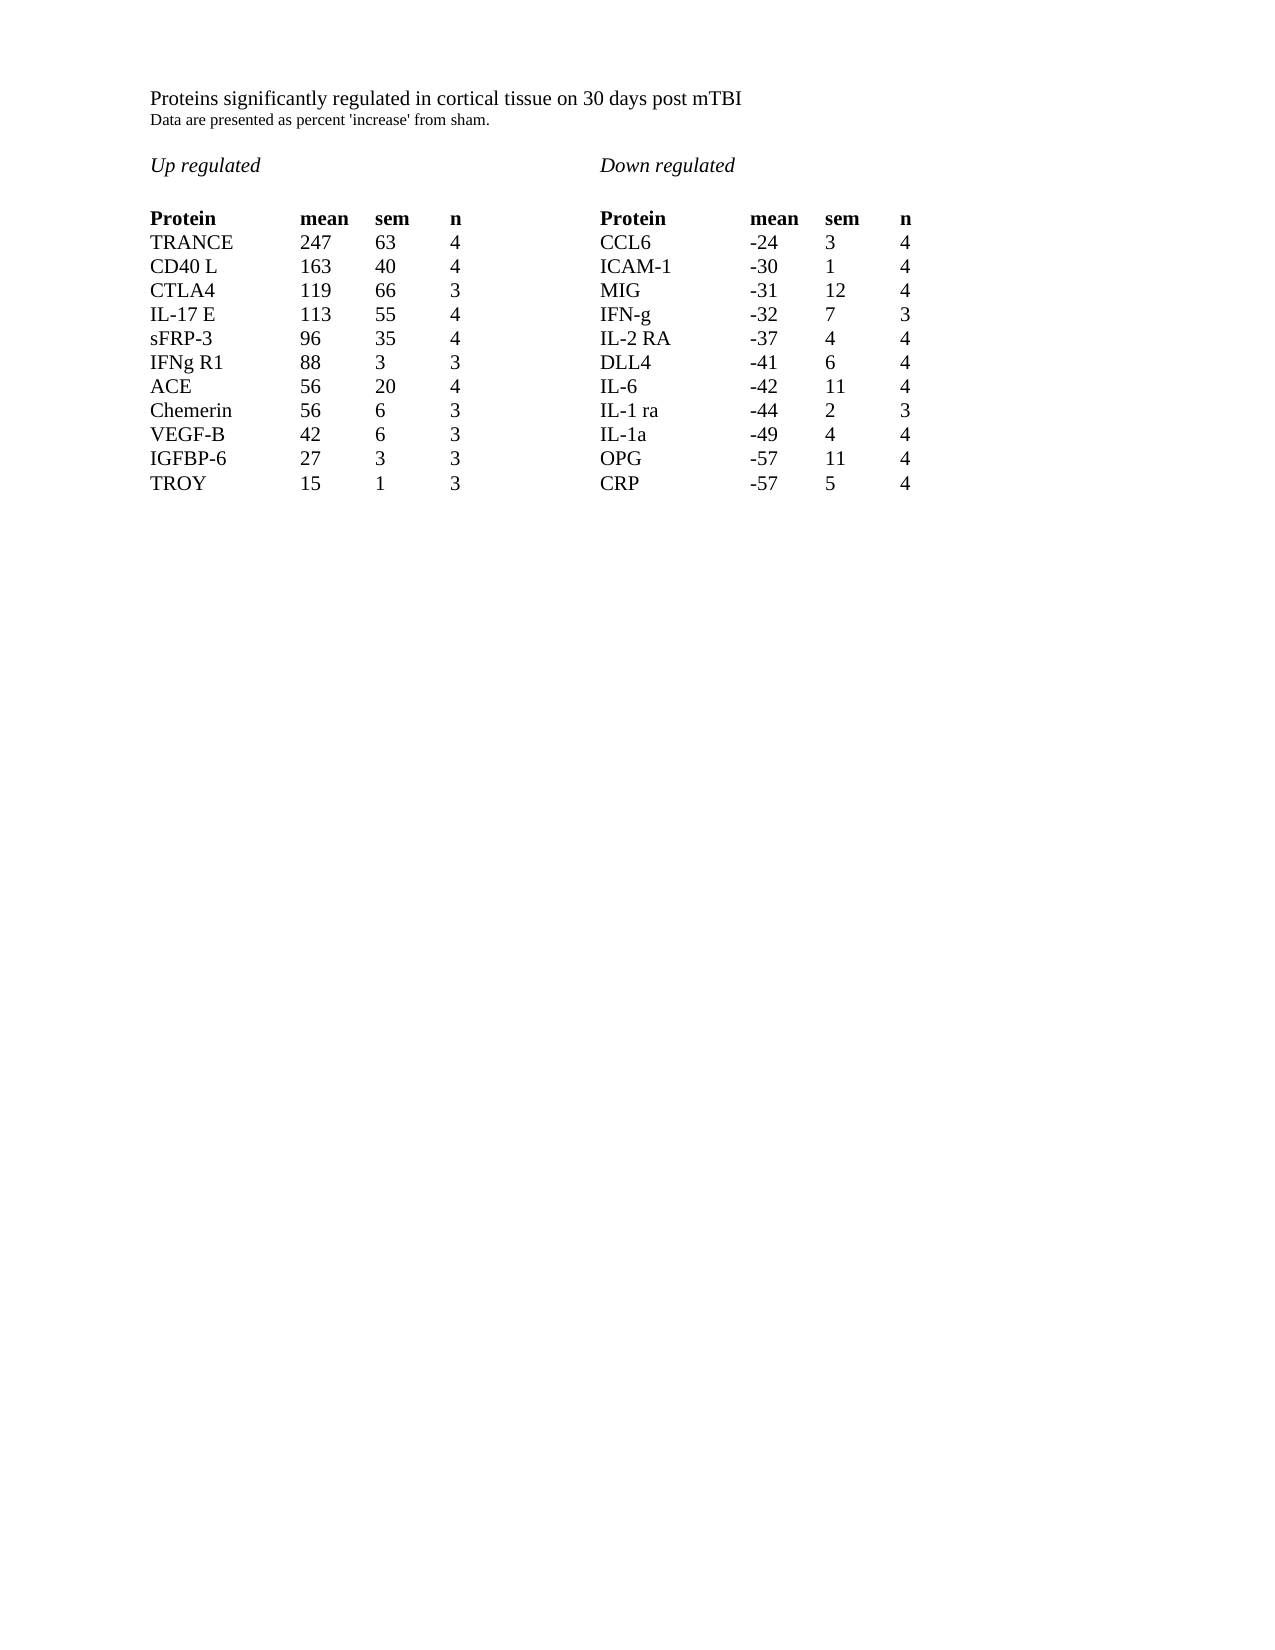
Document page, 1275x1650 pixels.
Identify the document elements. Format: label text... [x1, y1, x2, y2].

text IGFBP-6 27 3 3 OPG -57 11 4 [150, 446, 1125, 470]
text Protein mean sem n Protein mean sem n [150, 206, 1125, 230]
text ACE 56 20 4 IL-6 -42 11 4 [150, 374, 1125, 398]
text sFRP-3 96 35 4 IL-2 RA -37 4 4 [150, 326, 1125, 350]
text Proteins significantly regulated in cortical tissue on 30 days post mTBI [150, 86, 1125, 110]
text VEGF-B 42 6 3 IL-1a -49 4 4 [150, 422, 1125, 446]
text Up regulated Down regulated [150, 153, 1125, 177]
text IL-17 E 113 55 4 IFN-g -32 7 3 [150, 302, 1125, 326]
text TRANCE 247 63 4 CCL6 -24 3 4 [150, 230, 1125, 254]
text CD40 L 163 40 4 ICAM-1 -30 1 4 [150, 254, 1125, 278]
text Data are presented as percent 'increase' from sham. [150, 110, 1125, 129]
text TROY 15 1 3 CRP -57 5 4 [150, 470, 1125, 494]
text Chemerin 56 6 3 IL-1 ra -44 2 3 [150, 398, 1125, 422]
text CTLA4 119 66 3 MIG -31 12 4 [150, 278, 1125, 302]
text IFNg R1 88 3 3 DLL4 -41 6 4 [150, 350, 1125, 374]
